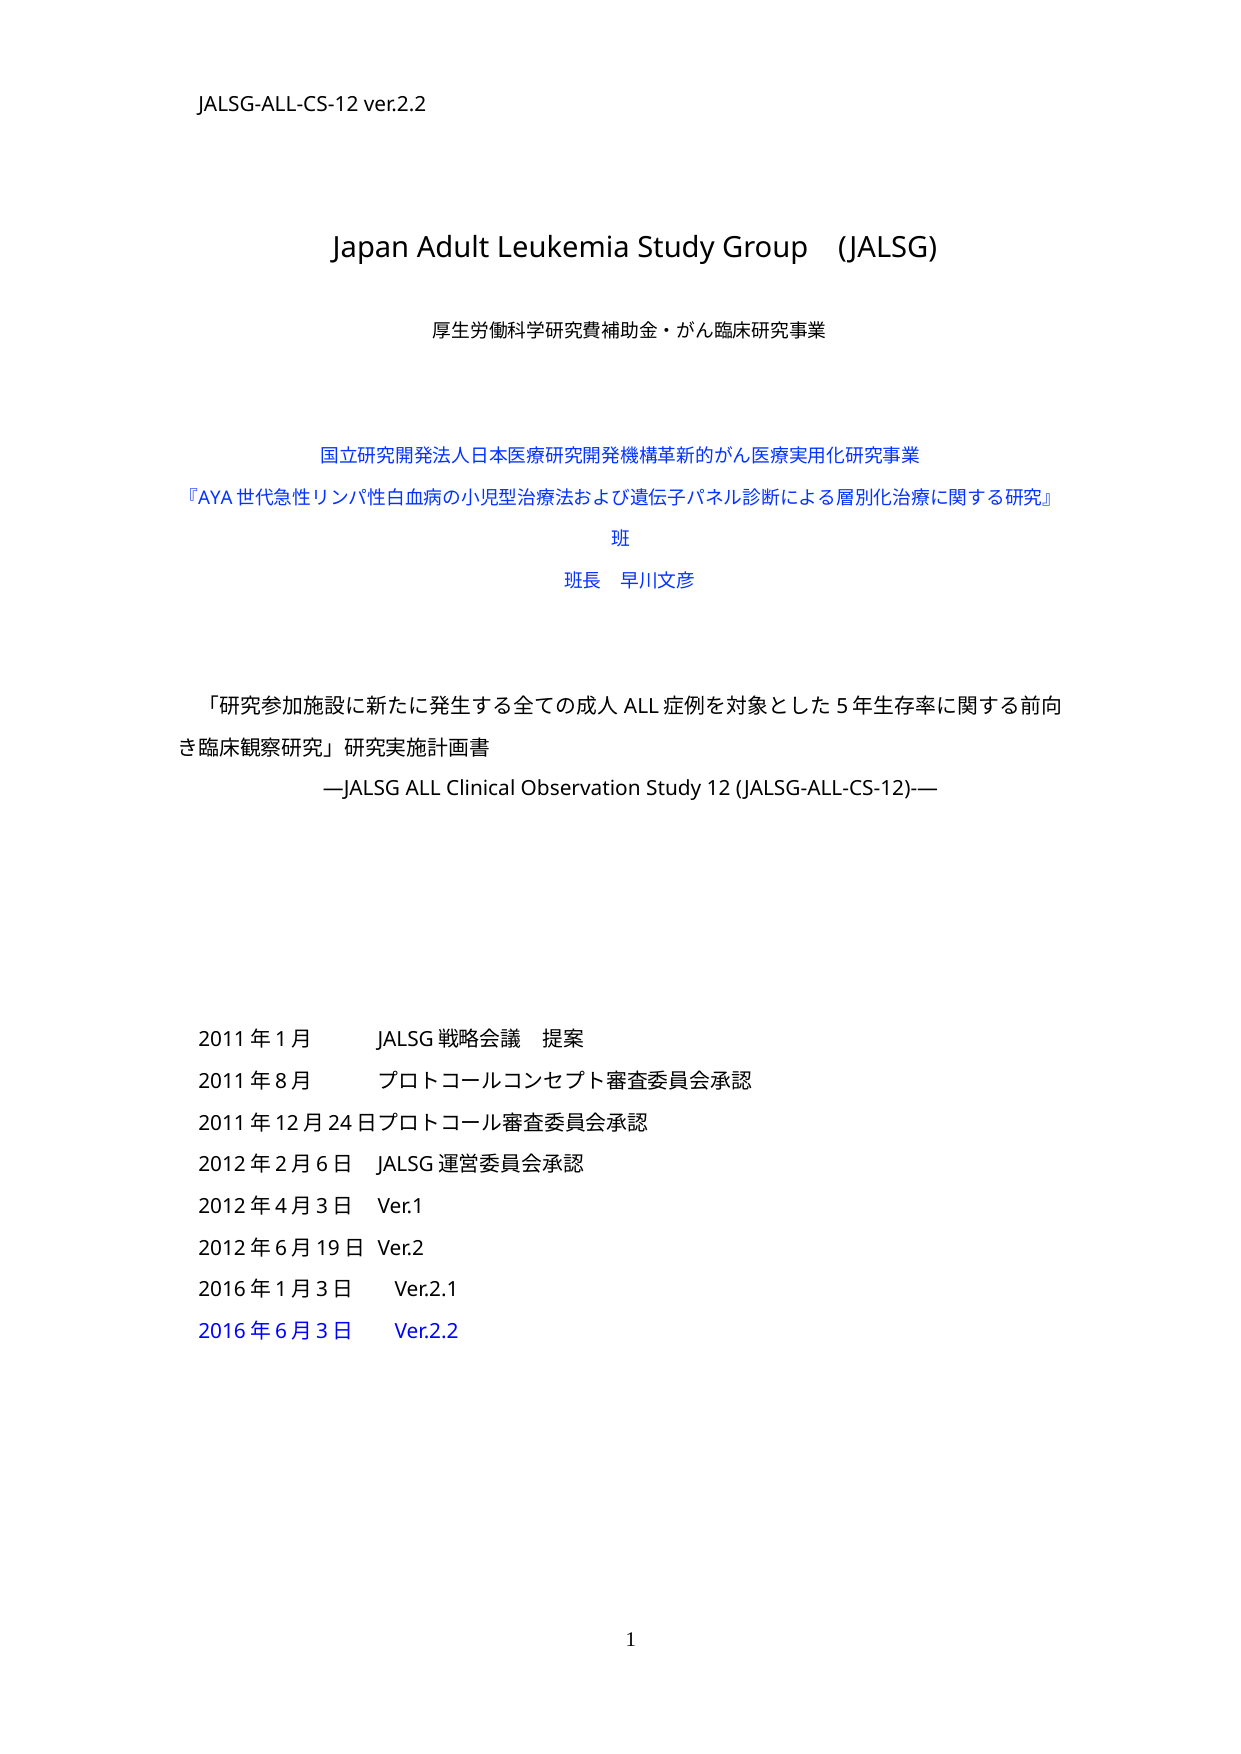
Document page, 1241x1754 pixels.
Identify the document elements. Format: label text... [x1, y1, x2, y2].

text 2012年6月19日 Ver.2 [177, 1225, 1063, 1267]
text 厚生労働科学研究費補助金・がん臨床研究事業 [177, 308, 1063, 350]
text 国立研究開発法人日本医療研究開発機構革新的がん医療実用化研究事業 [177, 433, 1063, 475]
text 2016年6月3日 Ver.2.2 [177, 1308, 1063, 1350]
text 2011年12月24日 プロトコール審査委員会承認 [177, 1100, 1063, 1142]
text Japan Adult Leukemia Study Group (JALSG) [177, 225, 1063, 267]
text —JALSG ALL Clinical Observation Study 12 (JALSG-ALL-CS-12)-— [177, 767, 1063, 808]
text 「研究参加施設に新たに発生する全ての成人ALL症例を対象とした5年生存率に関する前向き臨床観察研究」研究実施計画書 [177, 683, 1063, 767]
text 2012年2月6日 JALSG運営委員会承認 [177, 1142, 1063, 1183]
text 2016年1月3日 Ver.2.1 [177, 1267, 1063, 1308]
text 2012年4月3日 Ver.1 [177, 1183, 1063, 1225]
text 『AYA世代急性リンパ性白血病の小児型治療法および遺伝子パネル診断による層別化治療に関する研究』班 [177, 475, 1063, 558]
text 班長 早川文彦 [177, 558, 1063, 600]
text 2011年8月 プロトコールコンセプト審査委員会承認 [177, 1058, 1063, 1100]
text 2011年1月 JALSG戦略会議 提案 [177, 1017, 1063, 1058]
